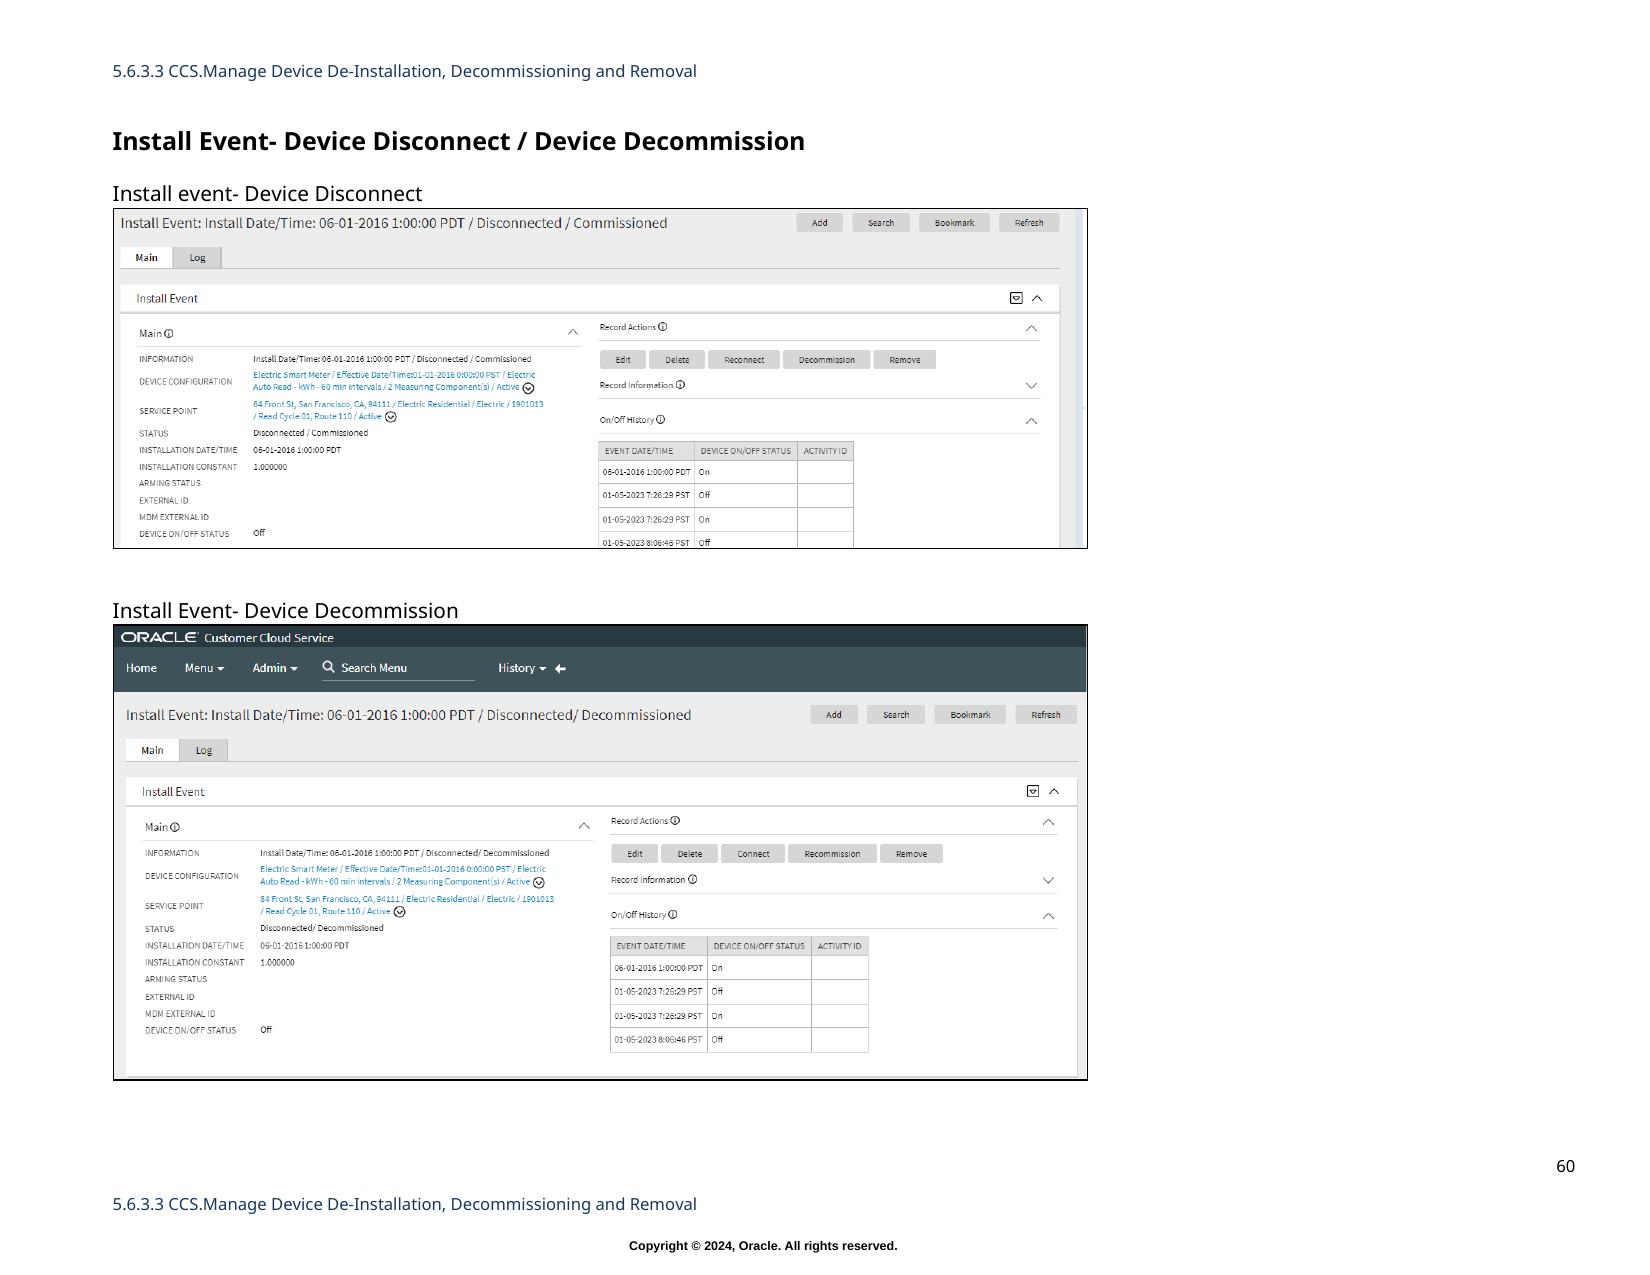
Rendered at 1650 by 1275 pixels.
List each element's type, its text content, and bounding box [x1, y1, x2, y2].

text Install event- Device Disconnect [112, 170, 1575, 207]
picture [114, 626, 1087, 1079]
subtitle Install Event- Device Disconnect / Device Decommission [112, 120, 1575, 157]
picture [114, 209, 1087, 548]
text Install Event- Device Decommission [112, 587, 1575, 624]
